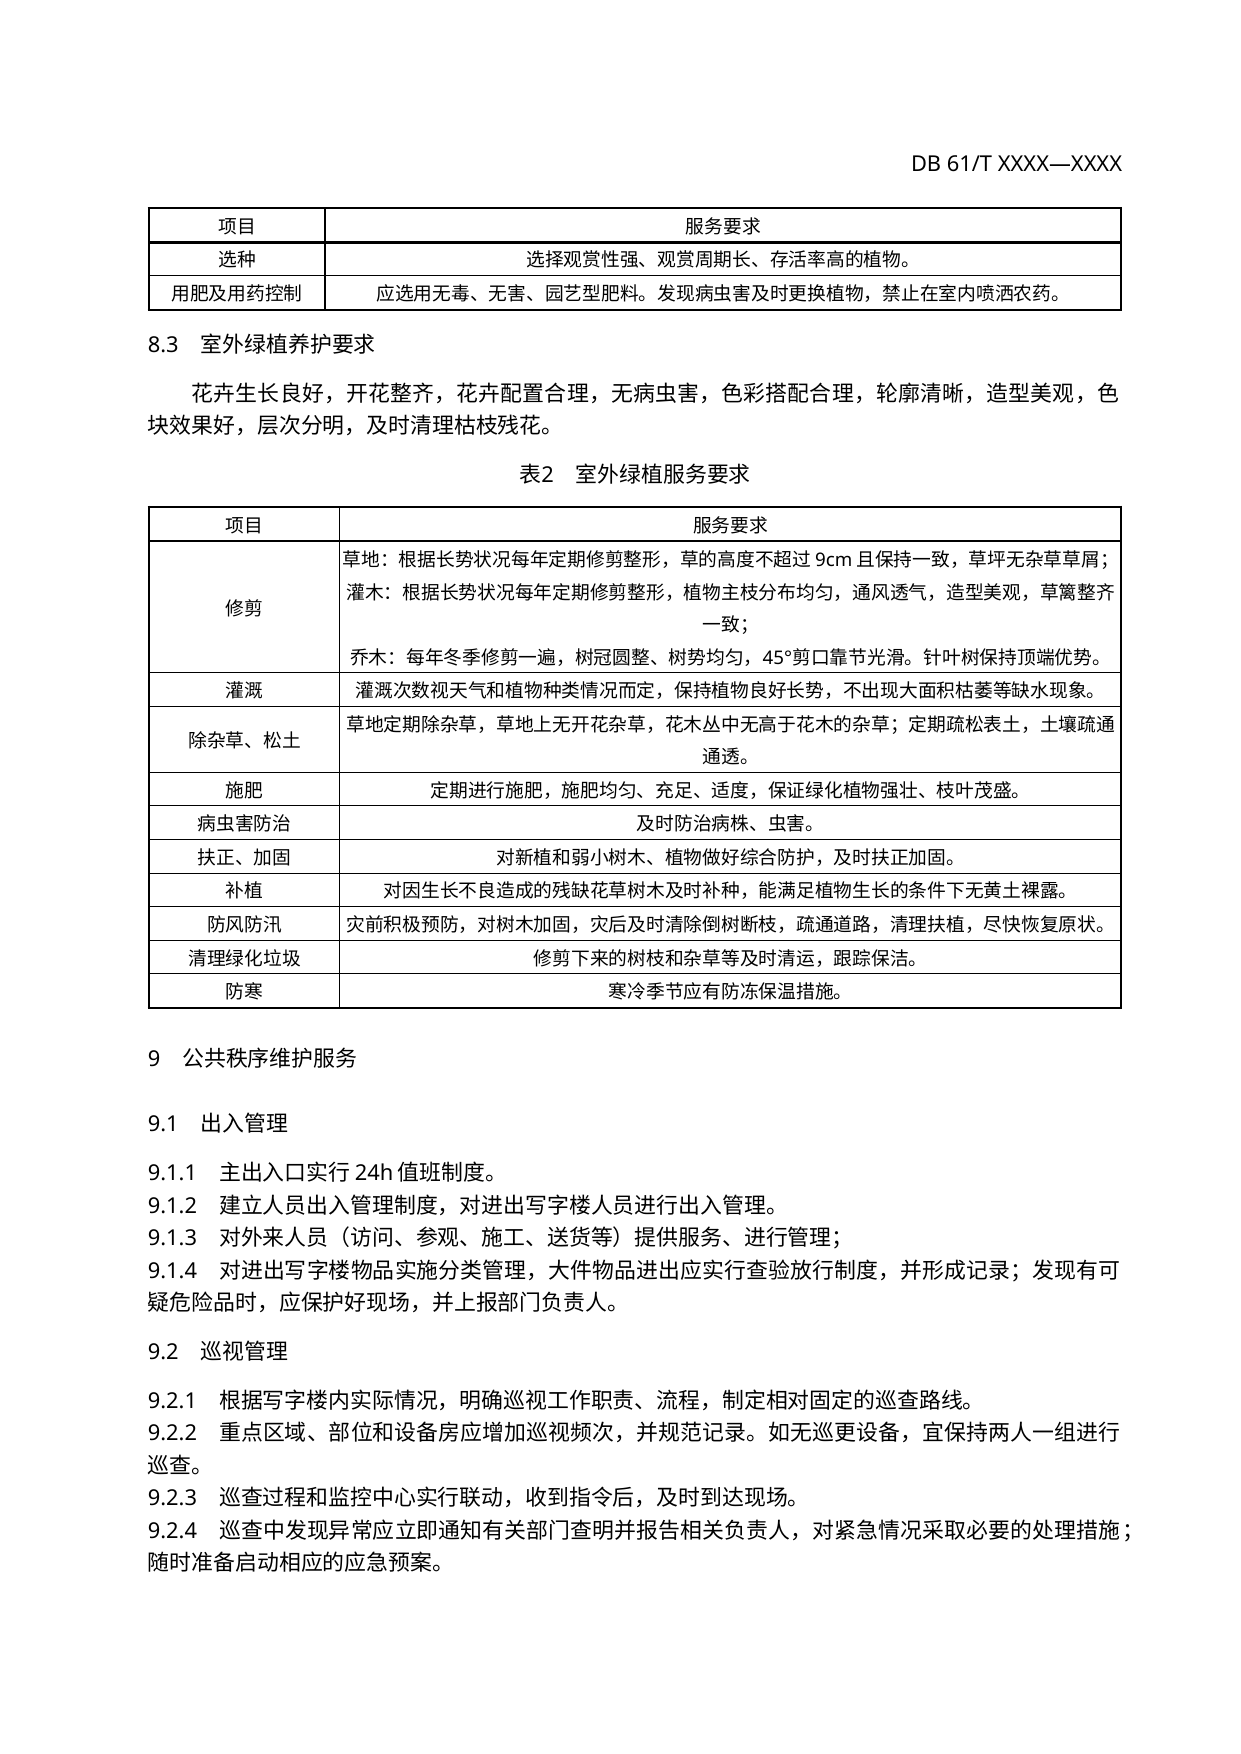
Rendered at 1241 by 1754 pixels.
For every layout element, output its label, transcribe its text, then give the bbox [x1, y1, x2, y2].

table_cell 定期进行施肥，施肥均匀、充足、适度，保证绿化植物强壮、枝叶茂盛。 [340, 773, 1120, 805]
table_cell 用肥及用药控制 [150, 276, 324, 308]
text 对外来人员（访问、参观、施工、送货等）提供服务、进行管理； [148, 1220, 1122, 1252]
table_cell 防风防汛 [150, 907, 339, 939]
table_cell 防寒 [150, 974, 339, 1007]
text 对进出写字楼物品实施分类管理，大件物品进出应实行查验放行制度，并形成记录；发现有可疑危险品时，应保护好现场，并上报部门负责人。 [148, 1252, 1122, 1317]
text 公共秩序维护服务 [148, 1041, 1122, 1074]
table_cell 施肥 [150, 773, 339, 805]
text 出入管理 [148, 1106, 1122, 1139]
table_header 项目 [150, 508, 339, 540]
table_cell 灌溉次数视天气和植物种类情况而定，保持植物良好长势，不出现大面积枯萎等缺水现象。 [340, 673, 1120, 706]
table_cell 病虫害防治 [150, 806, 339, 839]
table_cell 除杂草、松土 [150, 707, 339, 772]
text 巡查中发现异常应立即通知有关部门查明并报告相关负责人，对紧急情况采取必要的处理措施；随时准备启动相应的应急预案。 [148, 1512, 1122, 1577]
table_cell 及时防治病株、虫害。 [340, 806, 1120, 839]
table_header 项目 [150, 209, 324, 241]
table_cell 灾前积极预防，对树木加固，灾后及时清除倒树断枝，疏通道路，清理扶植，尽快恢复原状。 [340, 907, 1120, 939]
table_header 服务要求 [340, 508, 1120, 540]
text 室外绿植养护要求 [148, 327, 1122, 359]
table_cell 寒冷季节应有防冻保温措施。 [340, 974, 1120, 1007]
text 建立人员出入管理制度，对进出写字楼人员进行出入管理。 [148, 1187, 1122, 1220]
table_cell 选择观赏性强、观赏周期长、存活率高的植物。 [326, 244, 1120, 275]
table_cell 对因生长不良造成的残缺花草树木及时补种，能满足植物生长的条件下无黄土裸露。 [340, 874, 1120, 906]
table_cell 选种 [150, 244, 324, 275]
text 重点区域、部位和设备房应增加巡视频次，并规范记录。如无巡更设备，宜保持两人一组进行巡查。 [148, 1415, 1122, 1480]
text 巡查过程和监控中心实行联动，收到指令后，及时到达现场。 [148, 1480, 1122, 1512]
text 花卉生长良好，开花整齐，花卉配置合理，无病虫害，色彩搭配合理，轮廓清晰，造型美观，色块效果好，层次分明，及时清理枯枝残花。 [148, 376, 1122, 441]
table_cell 草地：根据长势状况每年定期修剪整形，草的高度不超过9cm且保持一致，草坪无杂草草屑； 灌木：根据长势状况每年定期修剪整形，植物主枝分布均匀，通风透气，造型美观，草篱整齐一致； 乔木：每年冬季修剪一遍，树冠圆整、树势均匀，45°剪口靠节光滑。针叶树保持顶端优势。 [340, 542, 1120, 672]
text 巡视管理 [148, 1334, 1122, 1366]
text 主出入口实行24h值班制度。 [148, 1155, 1122, 1187]
table_cell 灌溉 [150, 673, 339, 706]
table_cell 清理绿化垃圾 [150, 941, 339, 973]
table_header 服务要求 [326, 209, 1120, 241]
table_cell 应选用无毒、无害、园艺型肥料。发现病虫害及时更换植物，禁止在室内喷洒农药。 [326, 276, 1120, 308]
text 根据写字楼内实际情况，明确巡视工作职责、流程，制定相对固定的巡查路线。 [148, 1382, 1122, 1415]
table_cell 对新植和弱小树木、植物做好综合防护，及时扶正加固。 [340, 840, 1120, 872]
table_cell 修剪 [150, 542, 339, 672]
text 室外绿植服务要求 [148, 457, 1122, 489]
table_cell 修剪下来的树枝和杂草等及时清运，跟踪保洁。 [340, 941, 1120, 973]
table_cell 草地定期除杂草，草地上无开花杂草，花木丛中无高于花木的杂草；定期疏松表土，土壤疏通通透。 [340, 707, 1120, 772]
table_cell 扶正、加固 [150, 840, 339, 872]
table_cell 补植 [150, 874, 339, 906]
